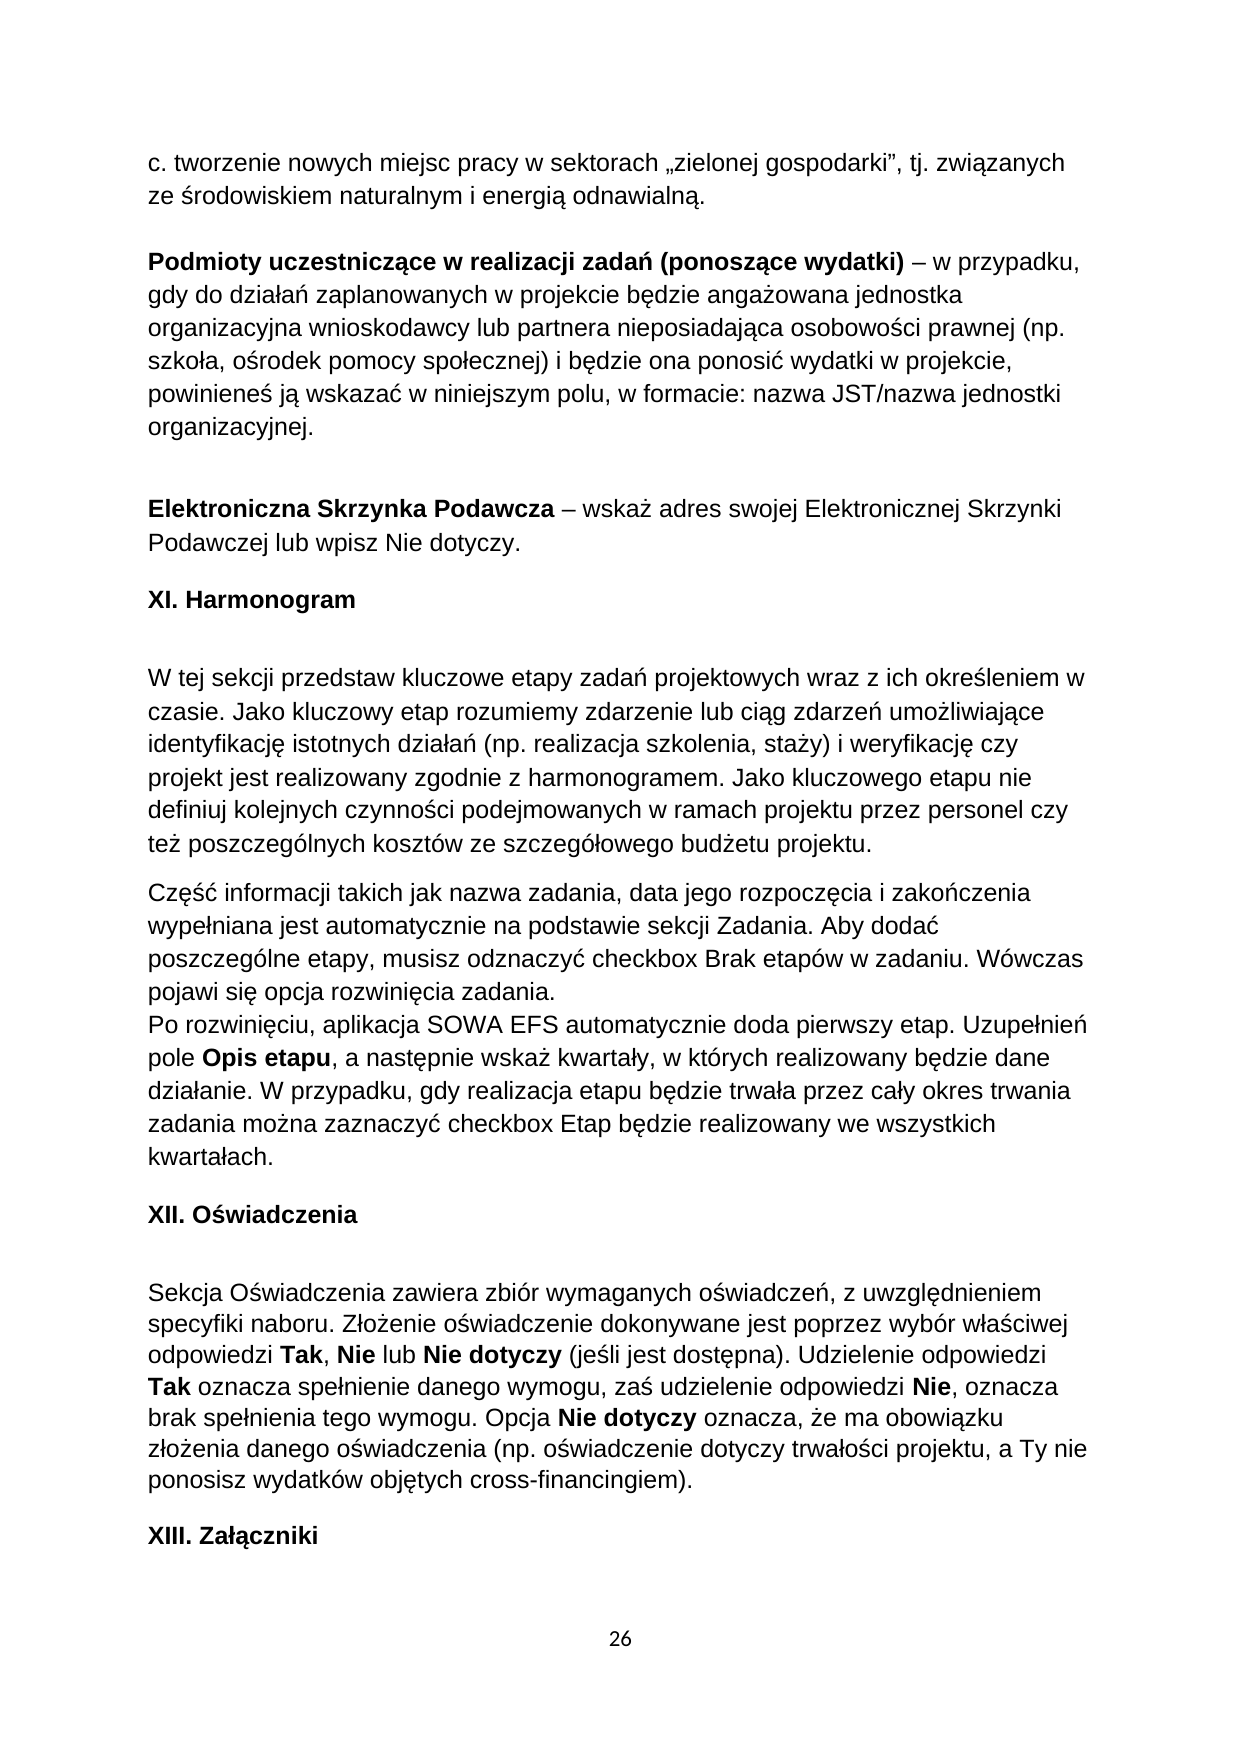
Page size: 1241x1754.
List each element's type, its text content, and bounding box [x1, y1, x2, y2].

text Podmioty uczestniczące w realizacji zadań (ponoszące wydatki) – w przypadku, gdy do działań zaplanowanych w projekcie będzie angażowana jednostka organizacyjna wnioskodawcy lub partnera nieposiadająca osobowości prawnej (np. szkoła, ośrodek pomocy społecznej) i będzie ona ponosić wydatki w projekcie, powinieneś ją wskazać w niniejszym polu, w formacie: nazwa JST/nazwa jednostki organizacyjnej. [148, 247, 1093, 441]
subtitle XI. Harmonogram [148, 586, 1093, 614]
text W tej sekcji przedstaw kluczowe etapy zadań projektowych wraz z ich określeniem w czasie. Jako kluczowy etap rozumiemy zdarzenie lub ciąg zdarzeń umożliwiające identyfikację istotnych działań (np. realizacja szkolenia, staży) i weryfikację czy projekt jest realizowany zgodnie z harmonogramem. Jako kluczowego etapu nie definiuj kolejnych czynności podejmowanych w ramach projektu przez personel czy też poszczególnych kosztów ze szczegółowego budżetu projektu. [148, 663, 1093, 857]
subtitle XII. Oświadczenia [148, 1200, 1093, 1229]
text Elektroniczna Skrzynka Podawcza – wskaż adres swojej Elektronicznej Skrzynki Podawczej lub wpisz Nie dotyczy. [148, 494, 1093, 556]
subtitle XIII. Załączniki [148, 1521, 1093, 1549]
text c. tworzenie nowych miejsc pracy w sektorach „zielonej gospodarki”, tj. związanych ze środowiskiem naturalnym i energią odnawialną. [148, 148, 1093, 209]
text Część informacji takich jak nazwa zadania, data jego rozpoczęcia i zakończenia wypełniana jest automatycznie na podstawie sekcji Zadania. Aby dodać poszczególne etapy, musisz odznaczyć checkbox Brak etapów w zadaniu. Wówczas pojawi się opcja rozwinięcia zadania. Po rozwinięciu, aplikacja SOWA EFS automatycznie doda pierwszy etap. Uzupełnień pole Opis etapu, a następnie wskaż kwartały, w których realizowany będzie dane działanie. W przypadku, gdy realizacja etapu będzie trwała przez cały okres trwania zadania można zaznaczyć checkbox Etap będzie realizowany we wszystkich kwartałach. [148, 878, 1093, 1171]
text Sekcja Oświadczenia zawiera zbiór wymaganych oświadczeń, z uwzględnieniem specyfiki naboru. Złożenie oświadczenie dokonywane jest poprzez wybór właściwej odpowiedzi Tak, Nie lub Nie dotyczy (jeśli jest dostępna). Udzielenie odpowiedzi Tak oznacza spełnienie danego wymogu, zaś udzielenie odpowiedzi Nie, oznacza brak spełnienia tego wymogu. Opcja Nie dotyczy oznacza, że ma obowiązku złożenia danego oświadczenia (np. oświadczenie dotyczy trwałości projektu, a Ty nie ponosisz wydatków objętych cross-financingiem). [148, 1278, 1093, 1493]
